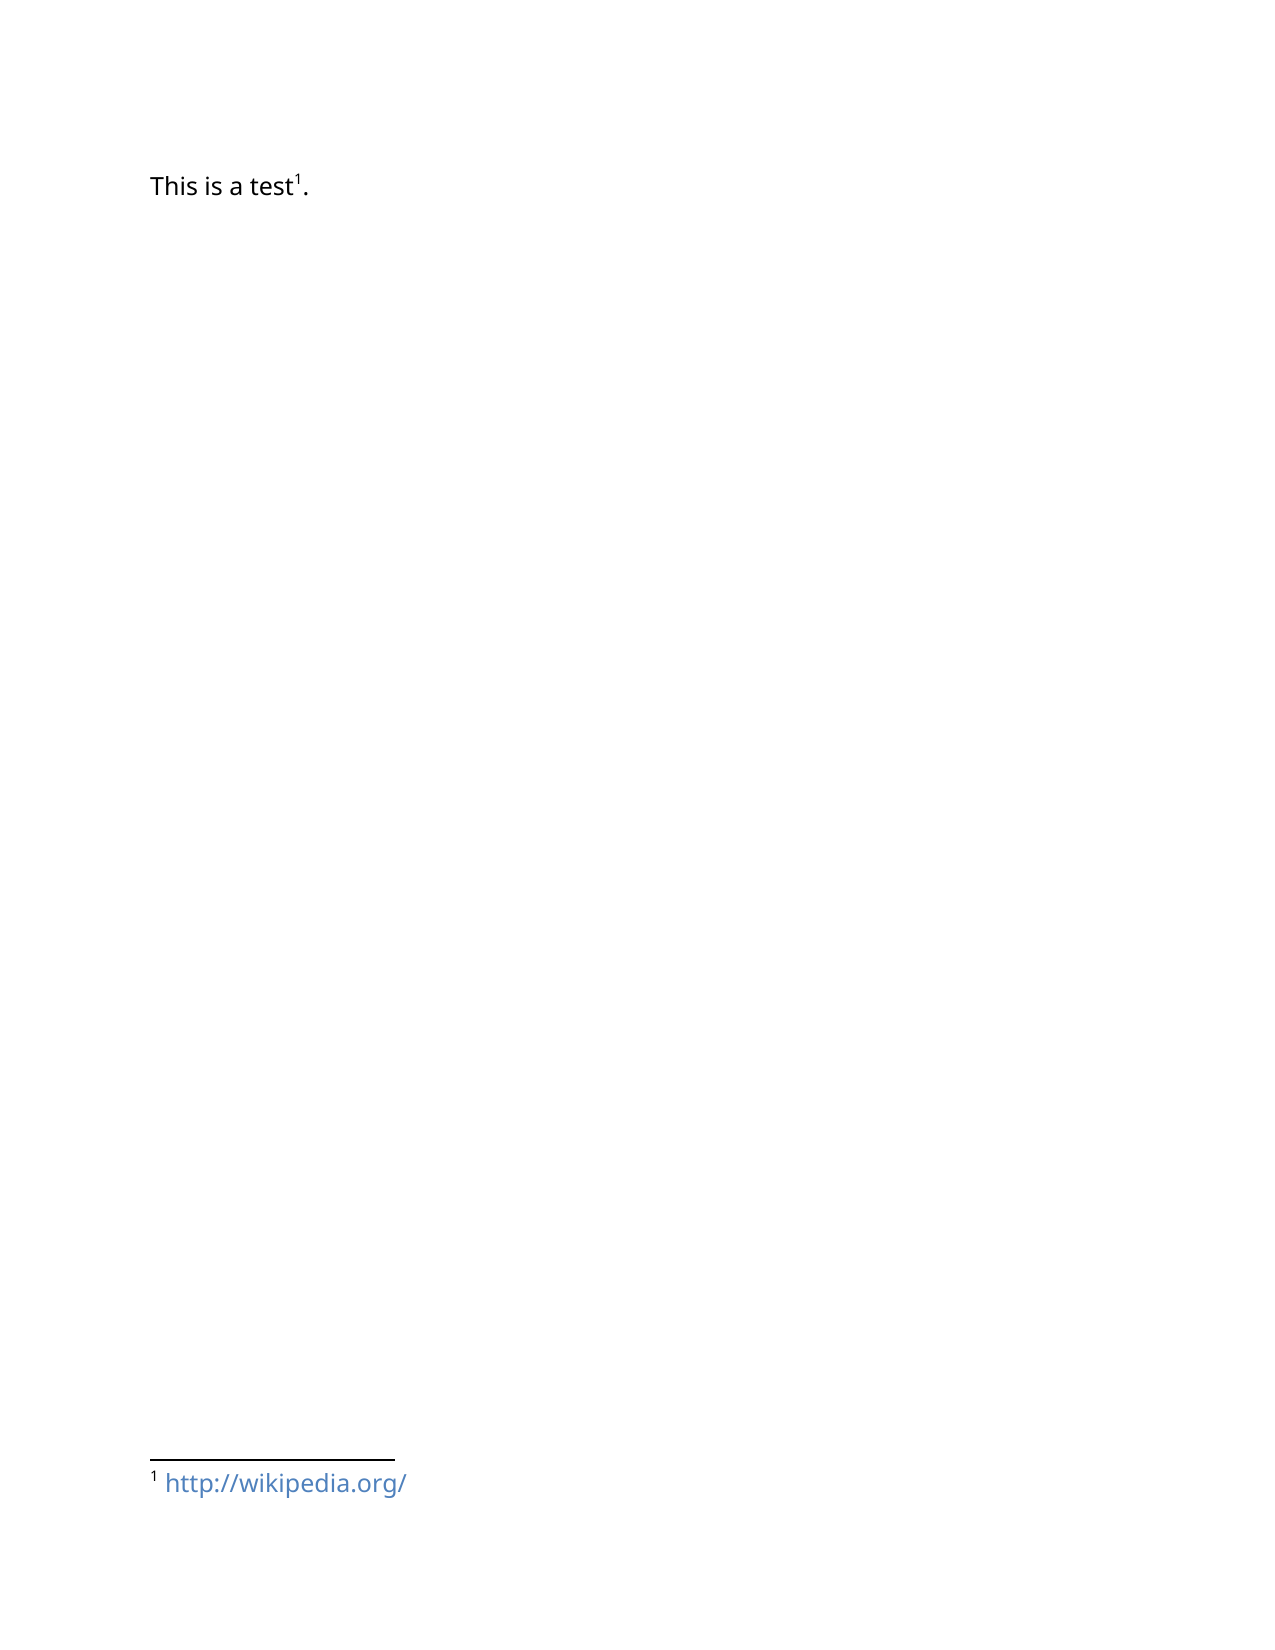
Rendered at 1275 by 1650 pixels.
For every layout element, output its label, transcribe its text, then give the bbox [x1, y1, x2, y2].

text This is a test. [150, 169, 1125, 203]
